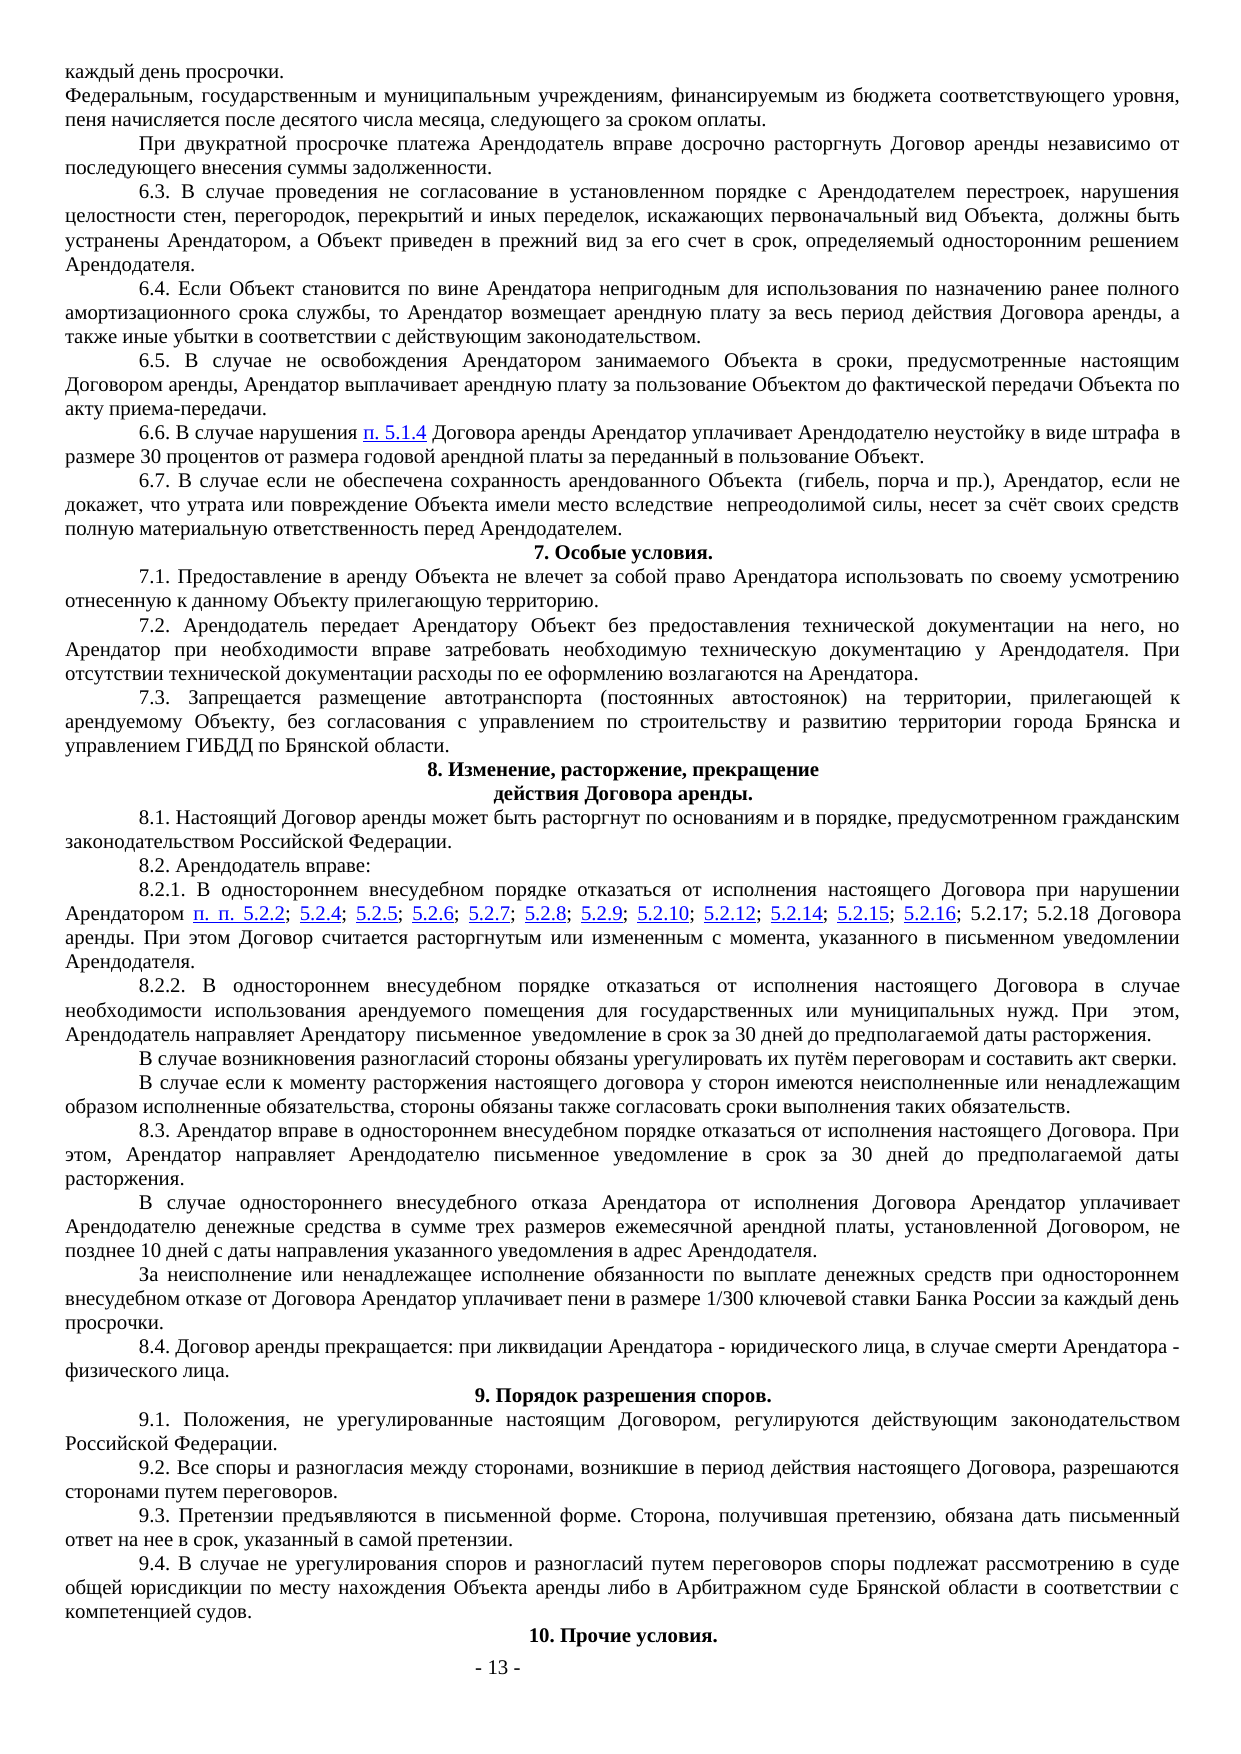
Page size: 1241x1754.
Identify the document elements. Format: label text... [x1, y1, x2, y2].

text 7.2. Арендодатель передает Арендатору Объект без предоставления технической документации на него, но Арендатор при необходимости вправе затребовать необходимую техническую документацию у Арендодателя. При отсутствии технической документации расходы по ее оформлению возлагаются на Арендатора. [65, 612, 1181, 685]
text 8.2.2. В одностороннем внесудебном порядке отказаться от исполнения настоящего Договора в случае необходимости использования арендуемого помещения для государственных или муниципальных нужд. При этом, Арендодатель направляет Арендатору письменное уведомление в срок за 30 дней до предполагаемой даты расторжения. [65, 973, 1181, 1046]
text 9.1. Положения, не урегулированные настоящим Договором, регулируются действующим законодательством Российской Федерации. [65, 1407, 1181, 1455]
text 6.5. В случае не освобождения Арендатором занимаемого Объекта в сроки, предусмотренные настоящим Договором аренды, Арендатор выплачивает арендную плату за пользование Объектом до фактической передачи Объекта по акту приема-передачи. [65, 348, 1181, 420]
text 10. Прочие условия. [65, 1623, 1181, 1647]
text 6.7. В случае если не обеспечена сохранность арендованного Объекта (гибель, порча и пр.), Арендатор, если не докажет, что утрата или повреждение Объекта имели место вследствие непреодолимой силы, несет за счёт своих средств полную материальную ответственность перед Арендодателем. [65, 468, 1181, 540]
text 8.4. Договор аренды прекращается: при ликвидации Арендатора - юридического лица, в случае смерти Арендатора - физического лица. [65, 1334, 1181, 1382]
text 7.1. Предоставление в аренду Объекта не влечет за собой право Арендатора использовать по своему усмотрению отнесенную к данному Объекту прилегающую территорию. [65, 564, 1181, 612]
text 7. Особые условия. [65, 540, 1181, 564]
text 6.3. В случае проведения не согласование в установленном порядке с Арендодателем перестроек, нарушения целостности стен, перегородок, перекрытий и иных переделок, искажающих первоначальный вид Объекта, должны быть устранены Арендатором, а Объект приведен в прежний вид за его счет в срок, определяемый односторонним решением Арендодателя. [65, 179, 1181, 276]
text действия Договора аренды. [65, 781, 1181, 805]
text 9.4. В случае не урегулирования споров и разногласий путем переговоров споры подлежат рассмотрению в суде общей юрисдикции по месту нахождения Объекта аренды либо в Арбитражном суде Брянской области в соответствии с компетенцией судов. [65, 1551, 1181, 1623]
text 8.3. Арендатор вправе в одностороннем внесудебном порядке отказаться от исполнения настоящего Договора. При этом, Арендатор направляет Арендодателю письменное уведомление в срок за 30 дней до предполагаемой даты расторжения. [65, 1118, 1181, 1190]
text В случае одностороннего внесудебного отказа Арендатора от исполнения Договора Арендатор уплачивает Арендодателю денежные средства в сумме трех размеров ежемесячной арендной платы, установленной Договором, не позднее 10 дней с даты направления указанного уведомления в адрес Арендодателя. [65, 1190, 1181, 1262]
text 9. Порядок разрешения споров. [65, 1382, 1181, 1407]
text За неисполнение или ненадлежащее исполнение обязанности по выплате денежных средств при одностороннем внесудебном отказе от Договора Арендатор уплачивает пени в размере 1/300 ключевой ставки Банка России за каждый день просрочки. [65, 1262, 1181, 1334]
text 8.2. Арендодатель вправе: [65, 853, 1181, 877]
text 9.3. Претензии предъявляются в письменной форме. Сторона, получившая претензию, обязана дать письменный ответ на нее в срок, указанный в самой претензии. [65, 1503, 1181, 1551]
text 6.6. В случае нарушения п. 5.1.4 Договора аренды Арендатор уплачивает Арендодателю неустойку в виде штрафа в размере 30 процентов от размера годовой арендной платы за переданный в пользование Объект. [65, 420, 1181, 468]
text 8. Изменение, расторжение, прекращение [65, 757, 1181, 781]
text В случае если к моменту расторжения настоящего договора у сторон имеются неисполненные или ненадлежащим образом исполненные обязательства, стороны обязаны также согласовать сроки выполнения таких обязательств. [65, 1070, 1181, 1118]
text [65, 59, 1181, 83]
text 9.2. Все споры и разногласия между сторонами, возникшие в период действия настоящего Договора, разрешаются сторонами путем переговоров. [65, 1455, 1181, 1503]
text 7.3. Запрещается размещение автотранспорта (постоянных автостоянок) на территории, прилегающей к арендуемому Объекту, без согласования с управлением по строительству и развитию территории города Брянска и управлением ГИБДД по Брянской области. [65, 685, 1181, 757]
text 8.1. Настоящий Договор аренды может быть расторгнут по основаниям и в порядке, предусмотренном гражданским законодательством Российской Федерации. [65, 805, 1181, 853]
text При двукратной просрочке платежа Арендодатель вправе досрочно расторгнуть Договор аренды независимо от последующего внесения суммы задолженности. [65, 131, 1181, 179]
text 8.2.1. В одностороннем внесудебном порядке отказаться от исполнения настоящего Договора при нарушении Арендатором п. п. 5.2.2; 5.2.4; 5.2.5; 5.2.6; 5.2.7; 5.2.8; 5.2.9; 5.2.10; 5.2.12; 5.2.14; 5.2.15; 5.2.16; 5.2.17; 5.2.18 Договора аренды. При этом Договор считается расторгнутым или измененным с момента, указанного в письменном уведомлении Арендодателя. [65, 877, 1181, 973]
text В случае возникновения разногласий стороны обязаны урегулировать их путём переговорам и составить акт сверки. [65, 1046, 1181, 1070]
text Федеральным, государственным и муниципальным учреждениям, финансируемым из бюджета соответствующего уровня, пеня начисляется после десятого числа месяца, следующего за сроком оплаты. [65, 83, 1181, 131]
text 6.4. Если Объект становится по вине Арендатора непригодным для использования по назначению ранее полного амортизационного срока службы, то Арендатор возмещает арендную плату за весь период действия Договора аренды, а также иные убытки в соответствии с действующим законодательством. [65, 276, 1181, 348]
